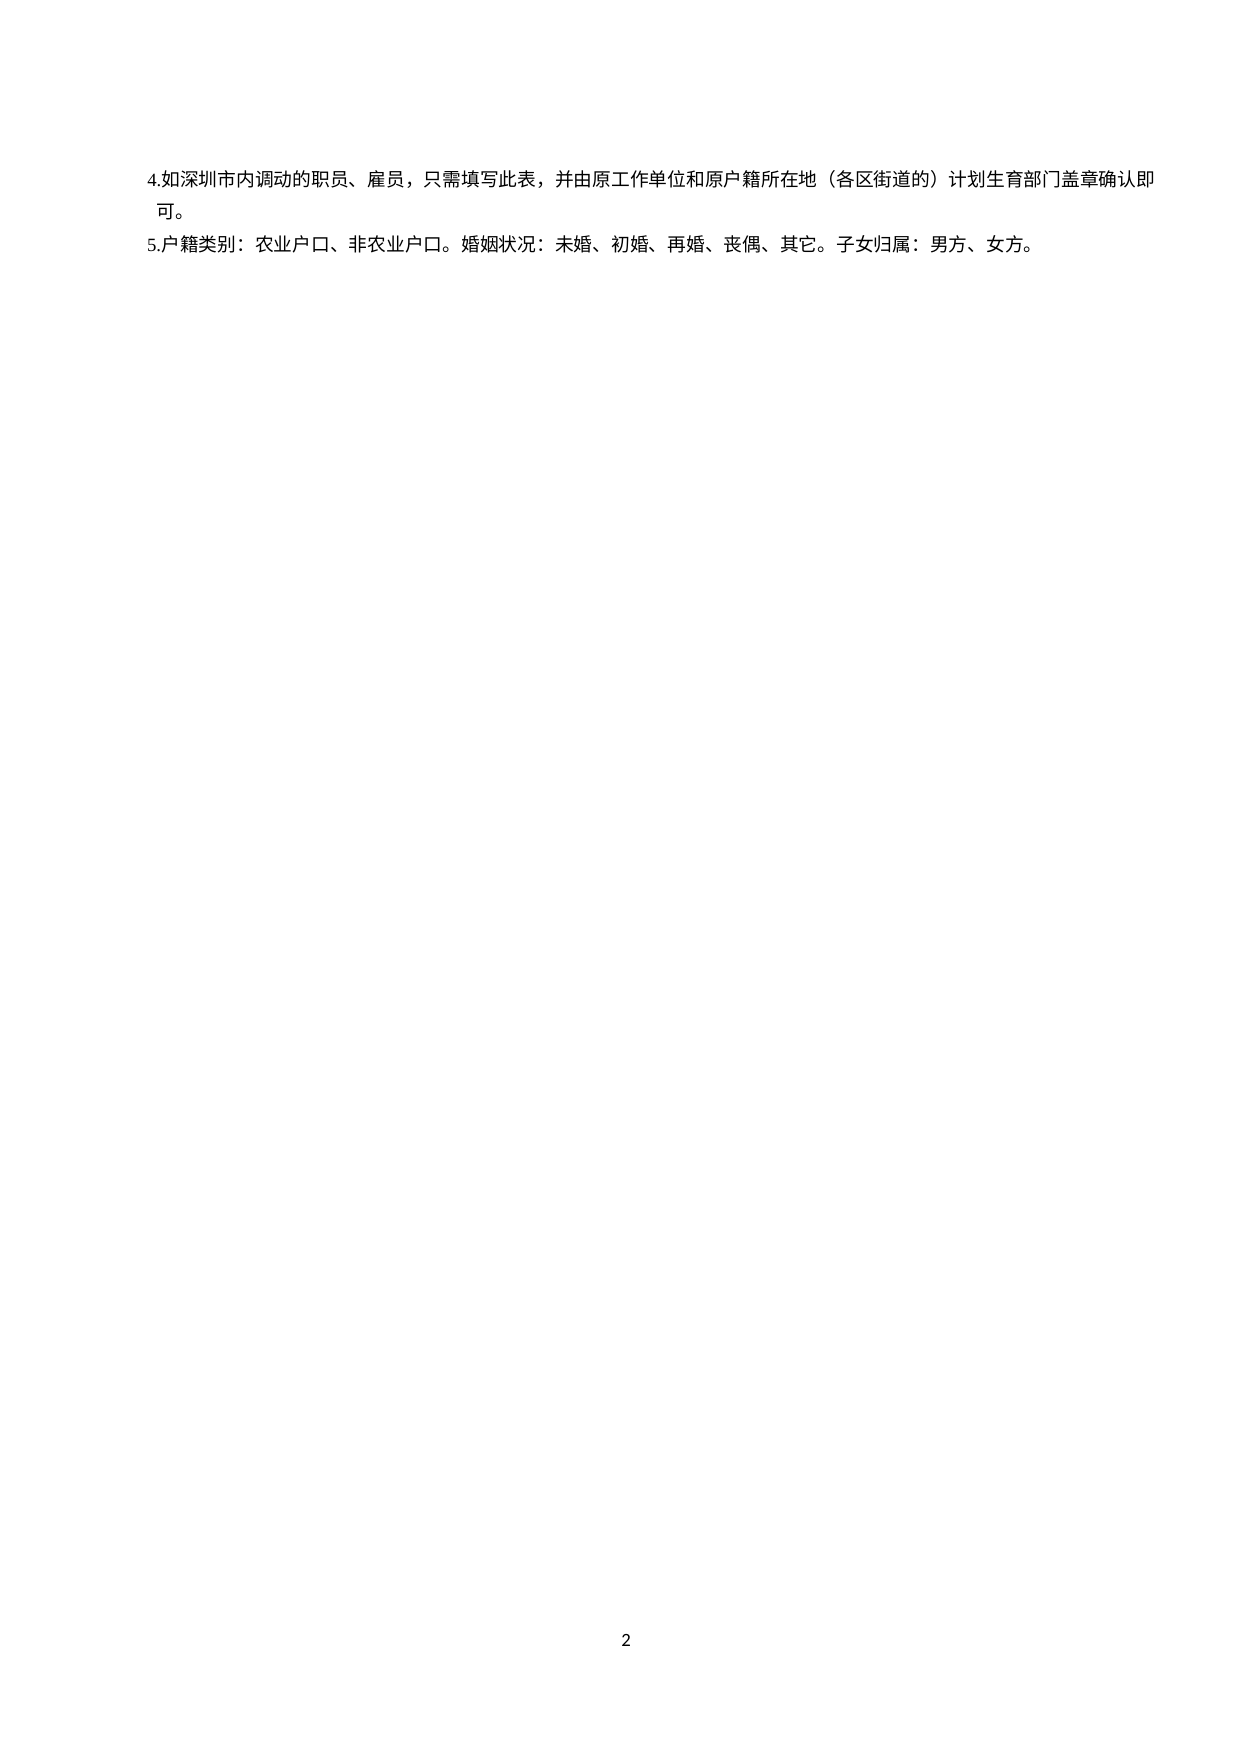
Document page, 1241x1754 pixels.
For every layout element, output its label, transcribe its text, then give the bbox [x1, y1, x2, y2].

text 4.如深圳市内调动的职员、雇员，只需填写此表，并由原工作单位和原户籍所在地（各区街道的）计划生育部门盖章确认即可。 [147, 162, 1159, 227]
text 5.户籍类别：农业户口、非农业户口。婚姻状况：未婚、初婚、再婚、丧偶、其它。子女归属：男方、女方。 [91, 227, 1087, 259]
